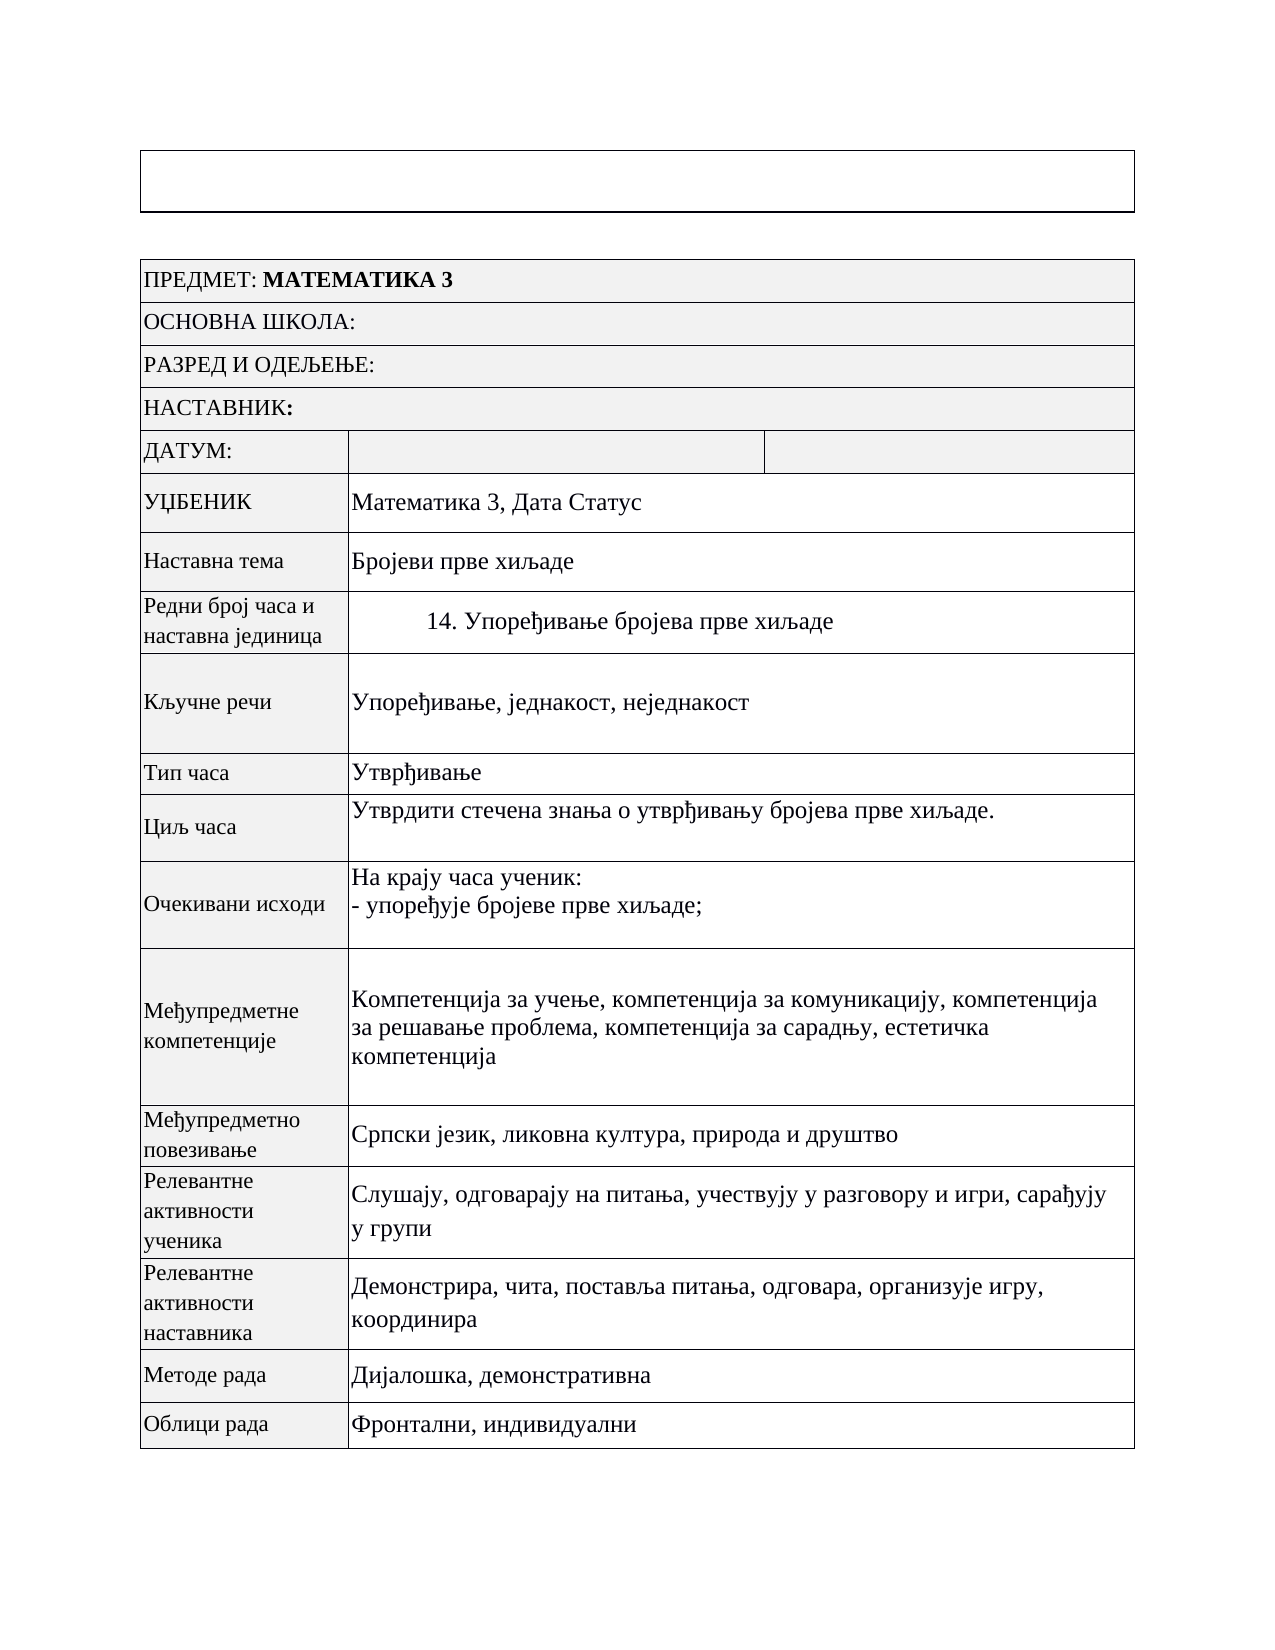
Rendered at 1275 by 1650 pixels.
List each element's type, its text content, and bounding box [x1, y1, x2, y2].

table_cell Наставна тема [141, 533, 348, 591]
table_cell Међупредметно повезивање [141, 1106, 348, 1166]
table_cell ОСНОВНА ШКОЛА: [141, 303, 1134, 344]
table_cell Релевантне активности ученика [141, 1167, 348, 1258]
table_cell Демонстрира, чита, поставља питања, одговара, организује игру, координира [349, 1259, 1134, 1349]
table_cell УЏБЕНИК [141, 474, 348, 532]
table_cell Српски језик, ликовна култура, природа и друштво [349, 1106, 1134, 1166]
table_cell Дијалошка, демонстративна [349, 1350, 1134, 1402]
table_cell Фронтални, индивидуални [349, 1403, 1134, 1448]
table_cell РАЗРЕД И ОДЕЉЕЊЕ: [141, 346, 1134, 387]
table_cell ДАТУМ: [141, 431, 348, 473]
table_cell Међупредметне компетенције [141, 949, 348, 1104]
table_cell Упоређивање, једнакост, неједнакост [349, 654, 1134, 753]
table_cell Компетенција за учење, компетенција за комуникацију, компетенција за решавање проблема, компетенција за сарадњу, естетичка компетенција [349, 949, 1134, 1104]
table_cell НАСТАВНИК: [141, 388, 1134, 430]
table_cell Редни број часа и наставна јединица [141, 592, 348, 652]
table_cell На крају часа ученик: - упоређује бројеве прве хиљаде; [349, 862, 1134, 948]
table_cell Тип часа [141, 754, 348, 794]
table_header ПРЕДМЕТ: МАТЕМАТИКА 3 [141, 260, 1134, 302]
table_cell [349, 431, 764, 473]
table_cell Кључне речи [141, 654, 348, 753]
table_cell Очекивани исходи [141, 862, 348, 948]
table_cell Методе рада [141, 1350, 348, 1402]
table_cell Утврдити стечена знања о утврђивању бројева прве хиљаде. [349, 795, 1134, 861]
table_cell Релевантне активности наставника [141, 1259, 348, 1349]
table_cell Утврђивање [349, 754, 1134, 794]
table_cell [141, 151, 1134, 211]
table_cell Слушају, одговарају на питања, учествују у разговору и игри, сарађују у групи [349, 1167, 1134, 1258]
table_cell Бројеви прве хиљаде [349, 533, 1134, 591]
table_cell Mатематика 3, Дата Статус [349, 474, 1134, 532]
table_cell 14. Упоређивање бројева прве хиљаде [349, 592, 1134, 652]
table_cell Облици рада [141, 1403, 348, 1448]
table_cell [765, 431, 1134, 473]
table_cell Циљ часа [141, 795, 348, 861]
